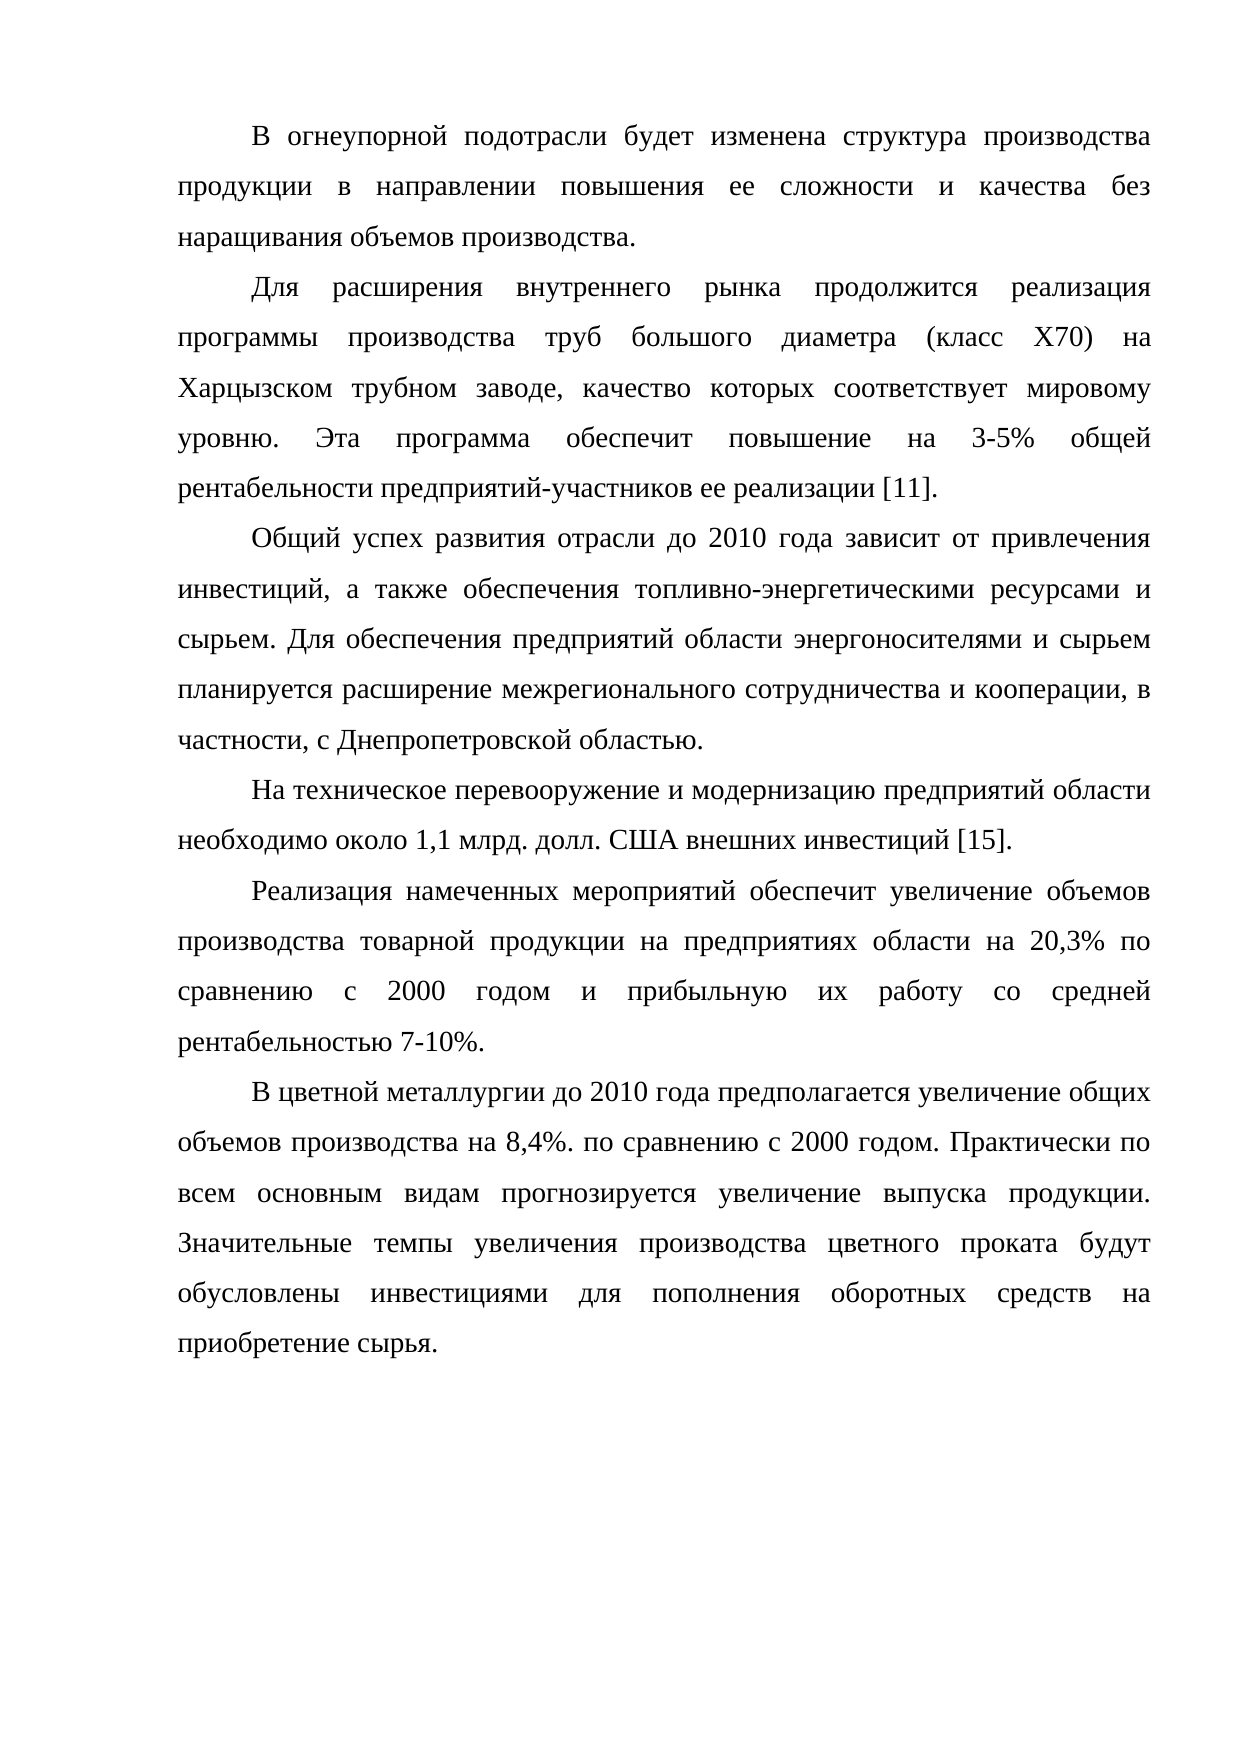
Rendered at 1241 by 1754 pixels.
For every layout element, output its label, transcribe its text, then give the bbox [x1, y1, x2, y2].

text Для расширения внутреннего рынка продолжится реализация программы производства труб большого диаметра (класс Х70) на Харцызском трубном заводе, качество которых соответствует мировому уровню. Эта программа обеспечит повышение на 3-5% общей рентабельности предприятий-участников ее реализации [11]. [177, 269, 1152, 504]
text Реализация намеченных мероприятий обеспечит увеличение объемов производства товарной продукции на предприятиях области на 20,3% по сравнению с 2000 годом и прибыльную их работу со средней рентабельностью 7-10%. [177, 873, 1152, 1057]
text В огнеупорной подотрасли будет изменена структура производства продукции в направлении повышения ее сложности и качества без наращивания объемов производства. [177, 118, 1152, 252]
text В цветной металлургии до 2010 года предполагается увеличение общих объемов производства на 8,4%. по сравнению с 2000 годом. Практически по всем основным видам прогнозируется увеличение выпуска продукции. Значительные темпы увеличения производства цветного проката будут обусловлены инвестициями для пополнения оборотных средств на приобретение сырья. [177, 1074, 1152, 1359]
text Общий успех развития отрасли до 2010 года зависит от привлечения инвестиций, а также обеспечения топливно-энергетическими ресурсами и сырьем. Для обеспечения предприятий области энергоносителями и сырьем планируется расширение межрегионального сотрудничества и кооперации, в частности, с Днепропетровской областью. [177, 521, 1152, 755]
text На техническое перевооружение и модернизацию предприятий области необходимо около 1,1 млрд. долл. США внешних инвестиций [15]. [177, 772, 1152, 856]
